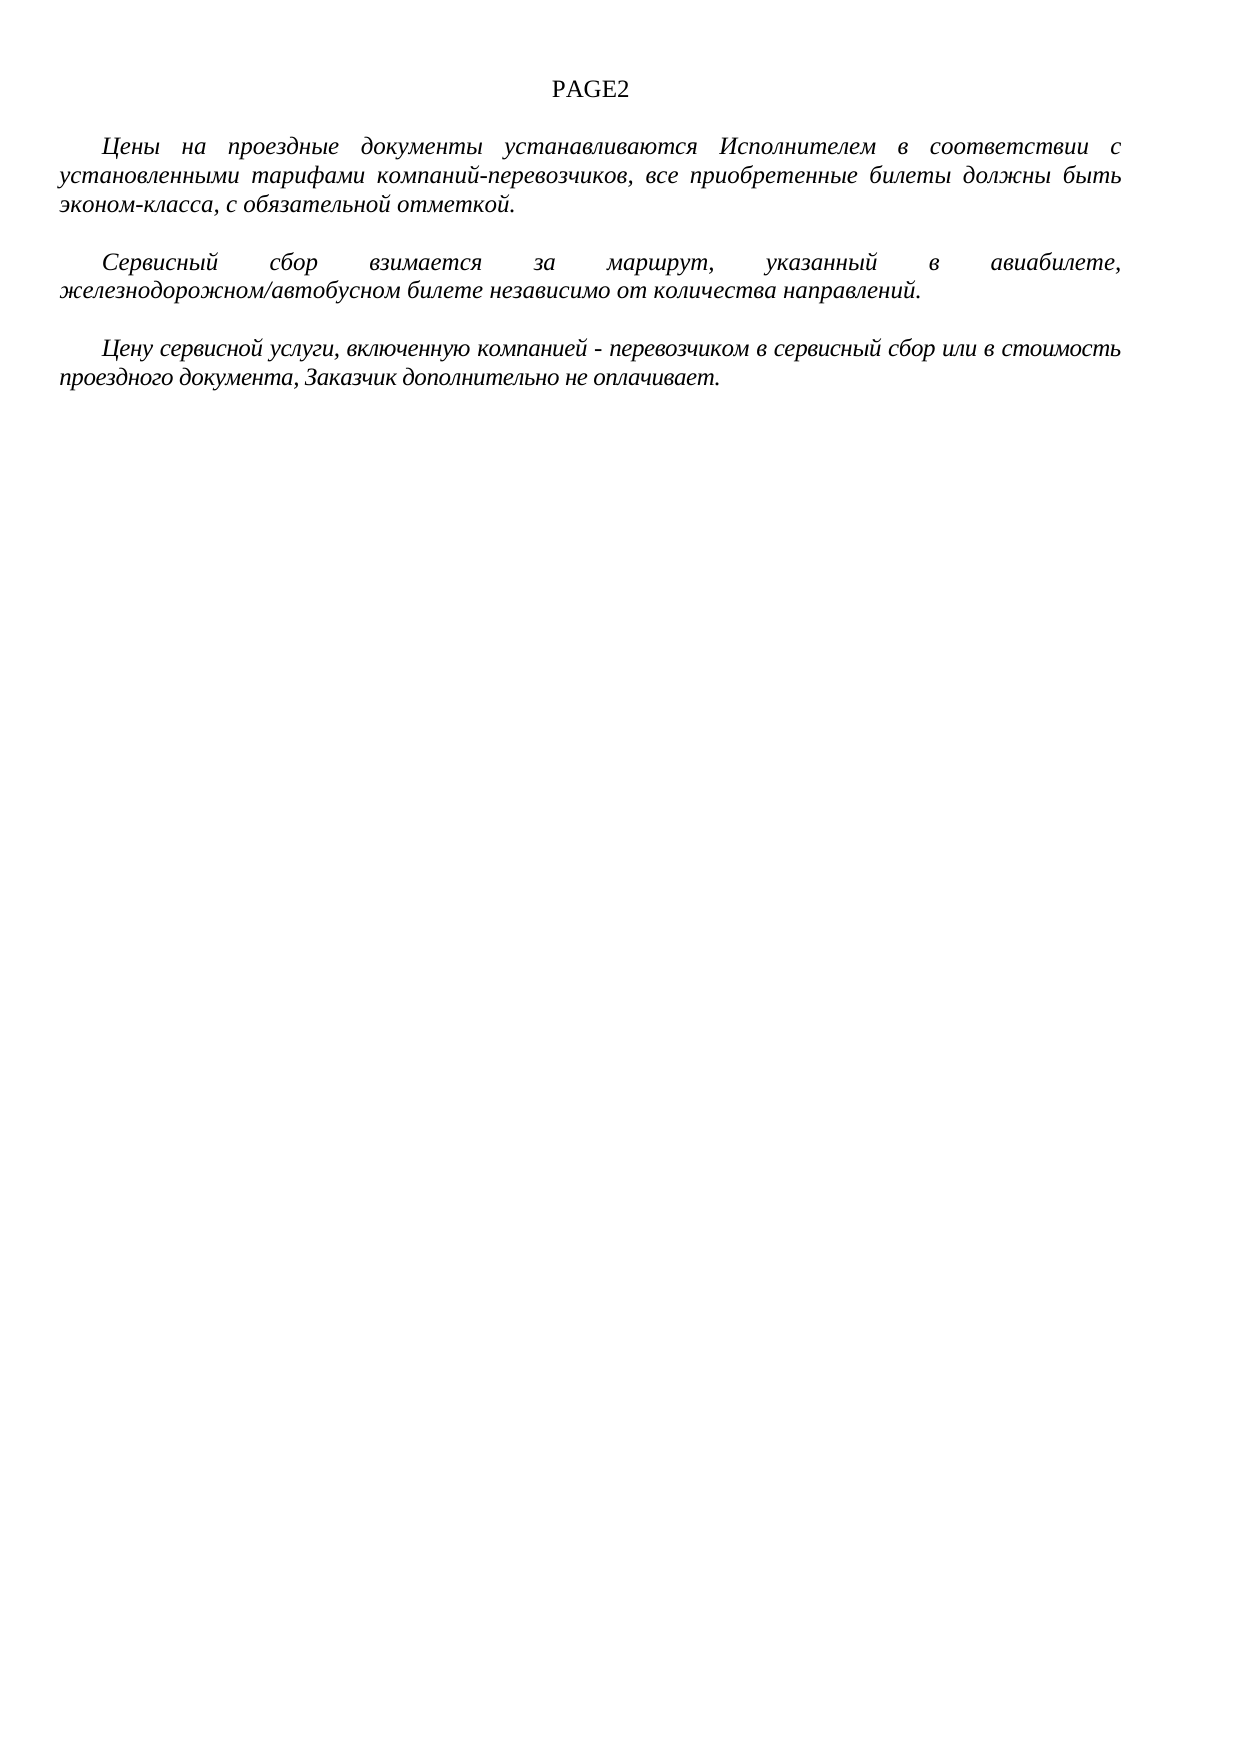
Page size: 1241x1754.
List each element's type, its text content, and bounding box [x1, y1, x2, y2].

text Цену сервисной услуги, включенную компанией - перевозчиком в сервисный сбор или в стоимость проездного документа, Заказчик дополнительно не оплачивает. [59, 333, 1122, 391]
text Цены на проездные документы устанавливаются Исполнителем в соответствии с установленными тарифами компаний-перевозчиков, все приобретенные билеты должны быть эконом-класса, с обязательной отметкой. [59, 131, 1122, 218]
text Сервисный сбор взимается за маршрут, указанный в авиабилете, железнодорожном/автобусном билете независимо от количества направлений. [59, 247, 1122, 304]
